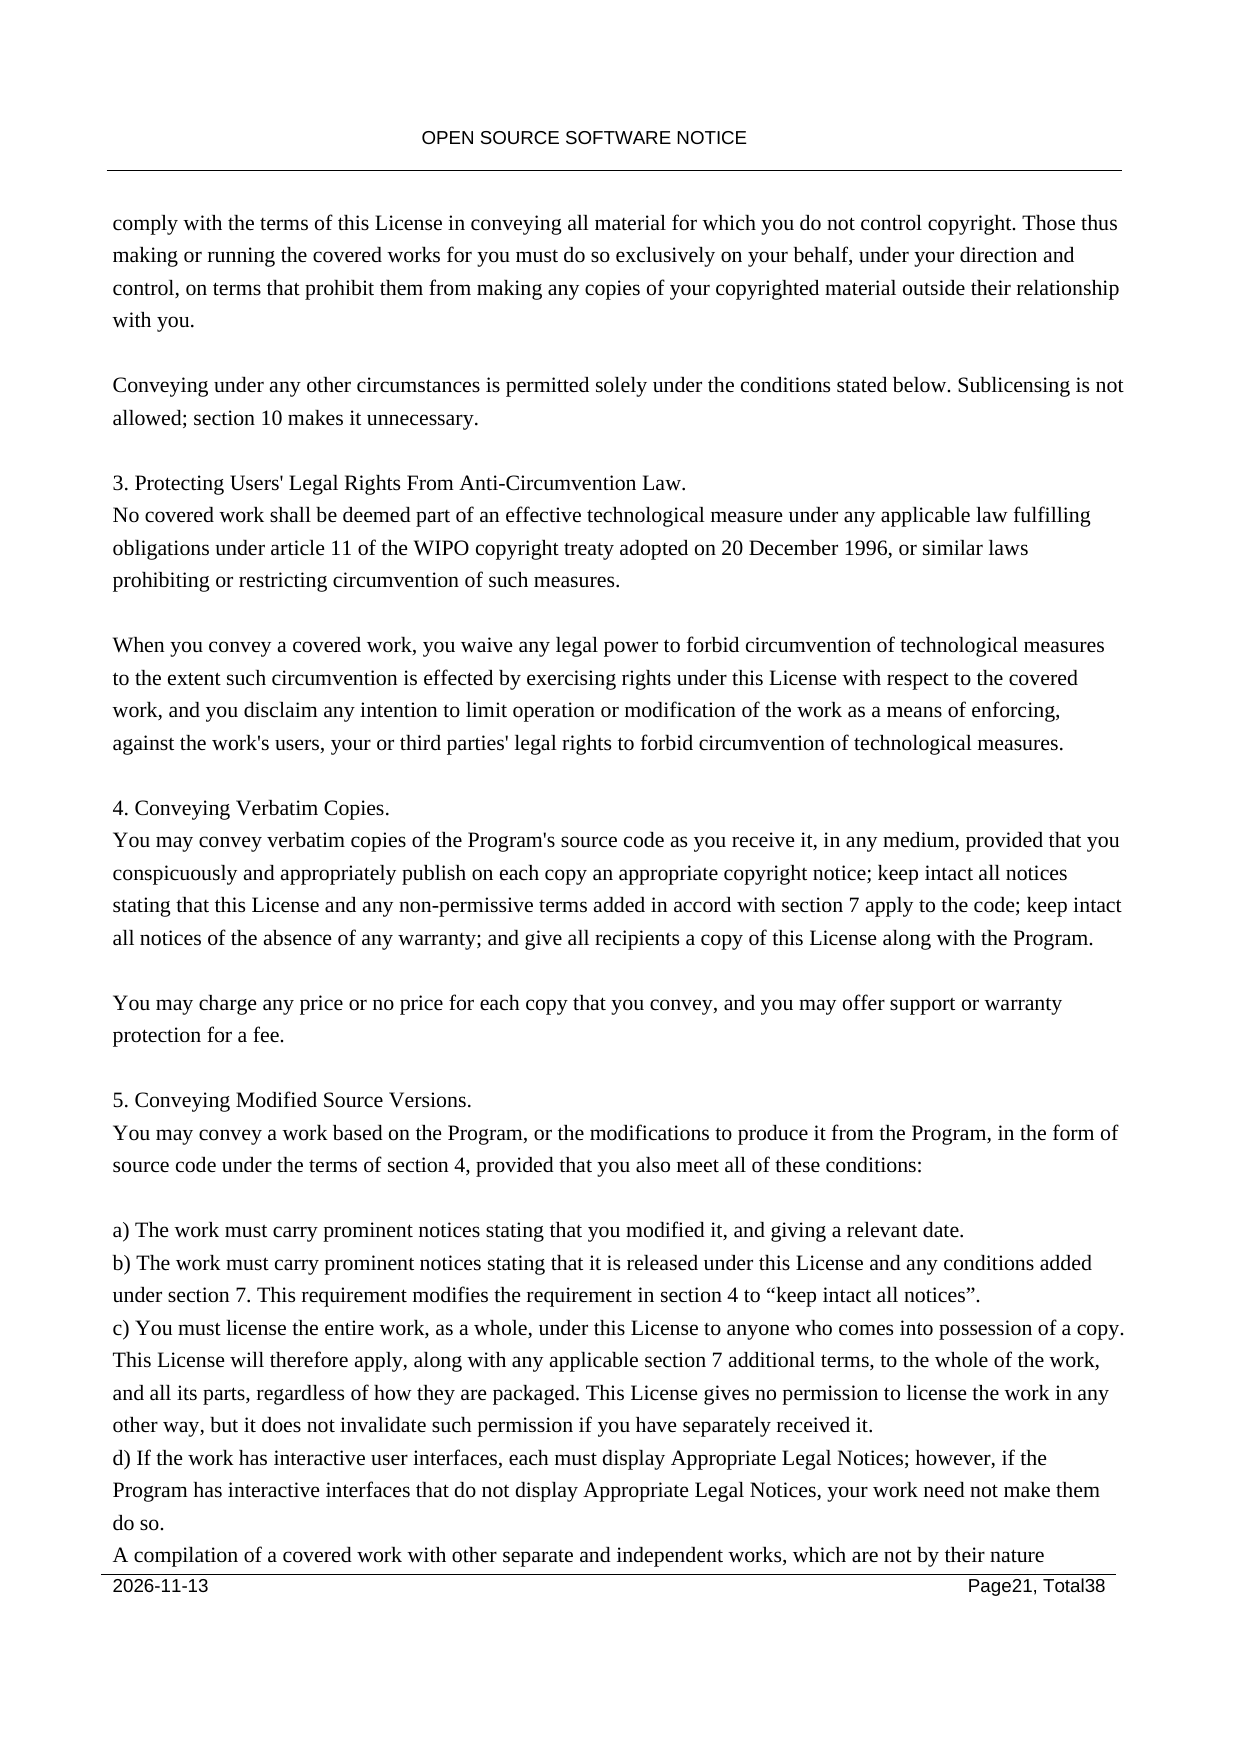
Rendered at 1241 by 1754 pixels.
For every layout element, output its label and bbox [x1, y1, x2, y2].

text [112, 206, 1128, 1571]
